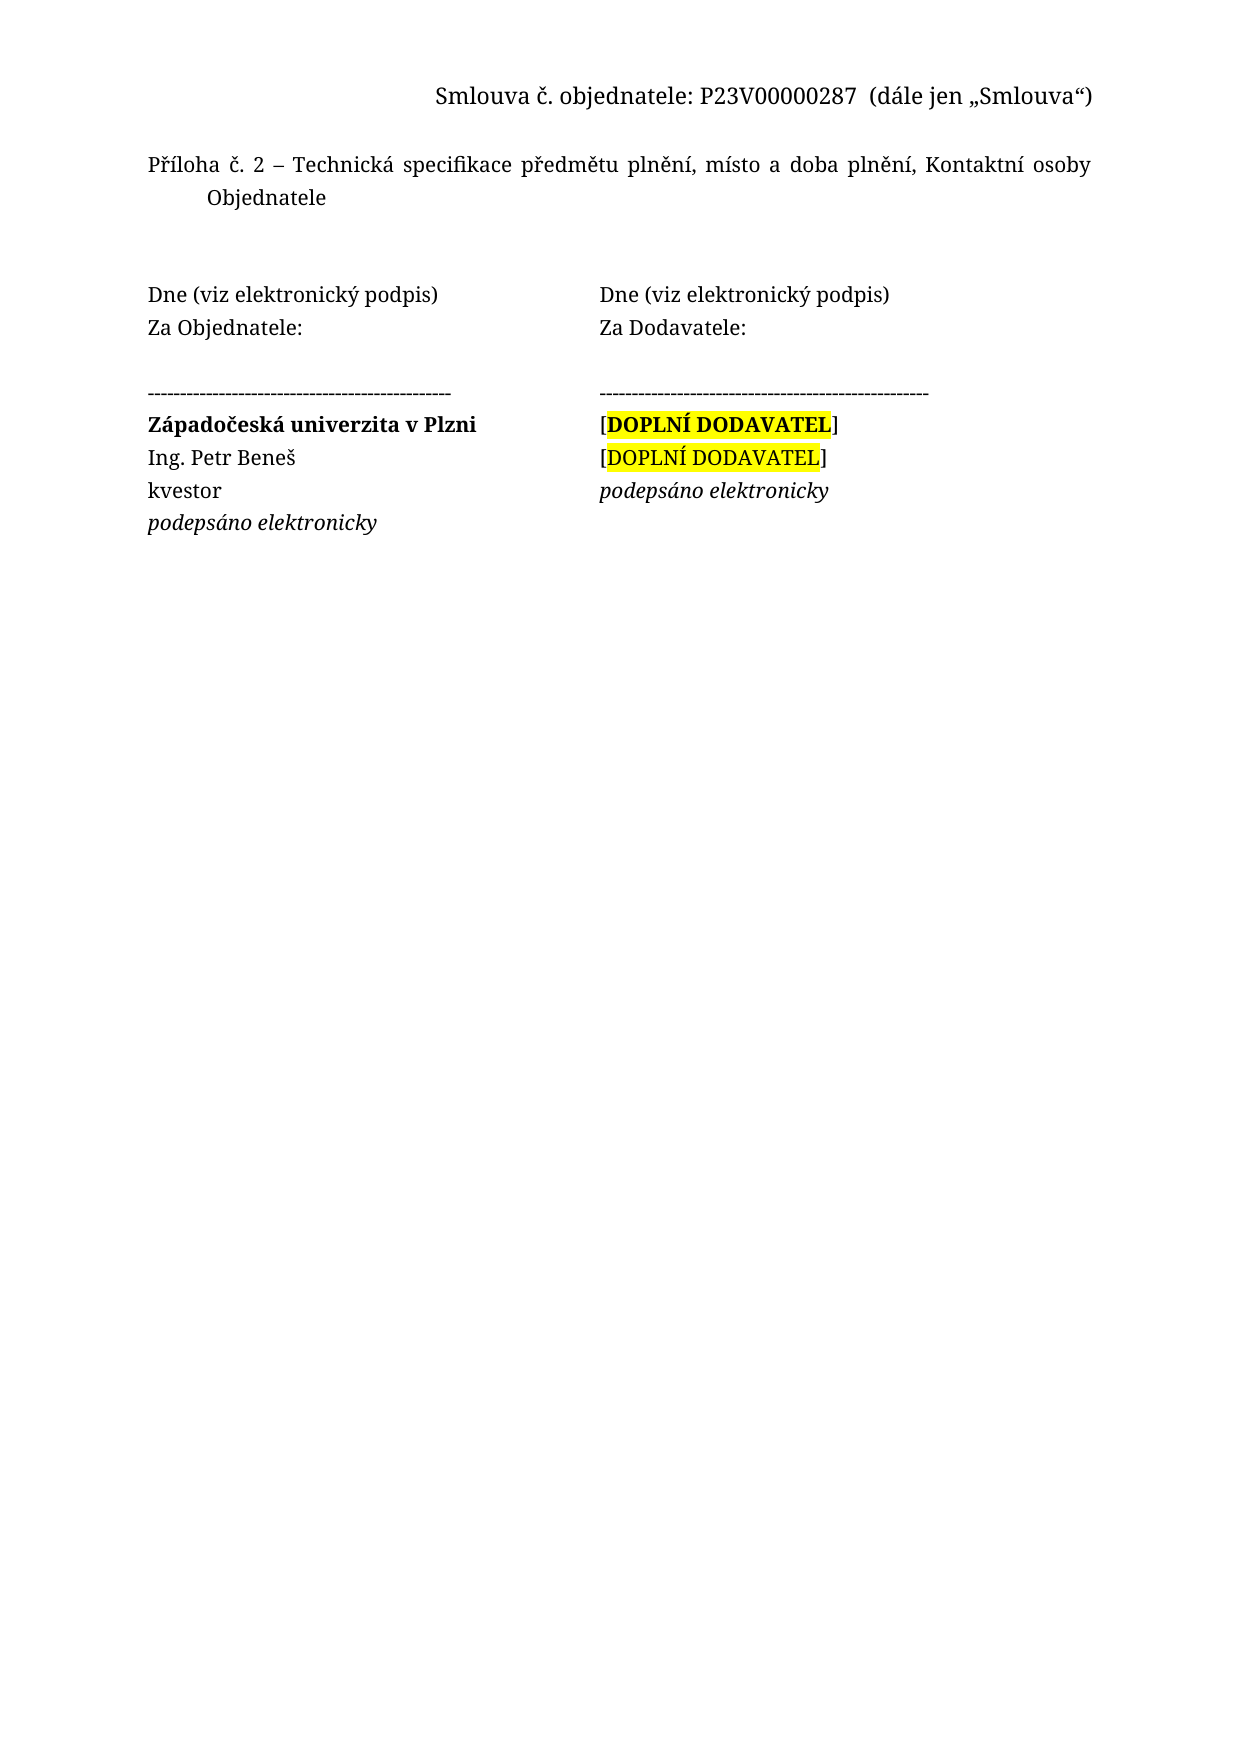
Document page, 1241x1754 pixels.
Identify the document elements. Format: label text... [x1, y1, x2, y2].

text Příloha č. 2 – Technická specifikace předmětu plnění, místo a doba plnění, Kontaktní osoby Objednatele [148, 150, 1093, 211]
table_header Dne (viz elektronický podpis) Za Objednatele: ----------------------------------------------- Západočeská univerzita v Plzni Ing. Petr Beneš kvestor podepsáno elektronicky [136, 280, 588, 541]
table_header Dne (viz elektronický podpis) Za Dodavatele: --------------------------------------------------- [DOPLNÍ DODAVATEL] [DOPLNÍ DODAVATEL] podepsáno elektronicky [588, 280, 1040, 541]
